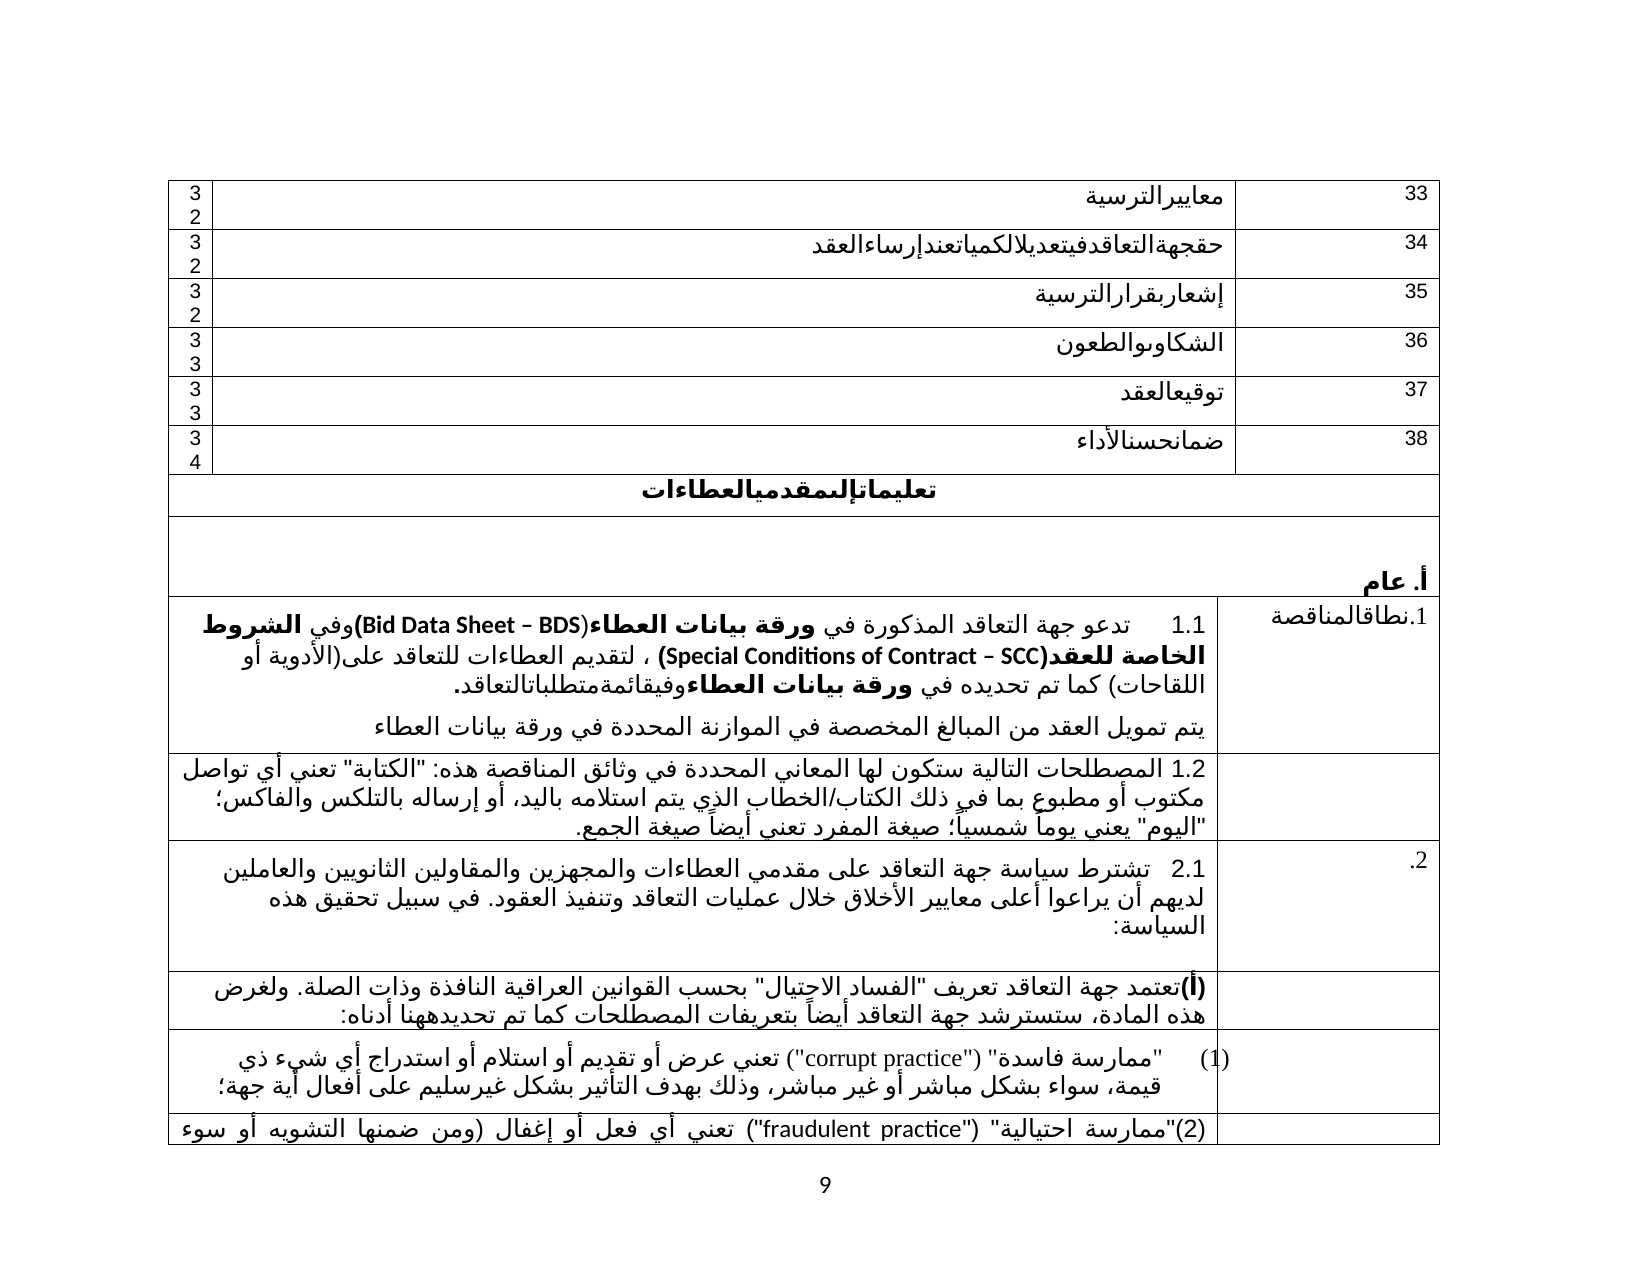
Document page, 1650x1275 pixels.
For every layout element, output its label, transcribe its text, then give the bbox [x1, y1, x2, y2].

table_cell [1218, 972, 1439, 1029]
table_cell "ممارسة فاسدة" ("corrupt practice") تعني عرض أو تقديم أو استلام أو استدراج أي شيء ذي قيمة، سواء بشكل مباشر أو غير مباشر، وذلك بهدف التأثير بشكل غيرسليم على أفعال أية جهة؛ [169, 1030, 1217, 1113]
table_cell 2.1 تشترط سياسة جهة التعاقد على مقدمي العطاءات والمجهزين والمقاولين الثانويين والعاملين لديهم أن يراعوا أعلى معايير الأخلاق خلال عمليات التعاقد وتنفيذ العقود. في سبيل تحقيق هذه السياسة: [169, 841, 1217, 971]
table_cell ضمانحسنالأداء [213, 426, 1235, 474]
table_cell 33 [1236, 181, 1439, 229]
table_cell أ. عام [169, 517, 1439, 596]
table_cell (أ)تعتمد جهة التعاقد تعريف "الفساد الاحتيال" بحسب القوانين العراقية النافذة وذات الصلة. ولغرض هذه المادة، ستسترشد جهة التعاقد أيضاً بتعريفات المصطلحات كما تم تحديدههنا أدناه: [169, 972, 1217, 1029]
table_cell 36 [1236, 328, 1439, 376]
table_cell 32 [169, 181, 212, 229]
table_cell [1218, 1030, 1439, 1113]
table_cell [1218, 754, 1439, 840]
table_cell 38 [1236, 426, 1439, 474]
table_cell 1.نطاقالمناقصة [1218, 597, 1439, 753]
table_cell 35 [1236, 279, 1439, 327]
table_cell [169, 1114, 1217, 1144]
table_cell تعليماتإلىمقدميالعطاءات [169, 475, 1439, 516]
table_cell توقيعالعقد [213, 377, 1235, 425]
table_cell 1.1 تدعو جهة التعاقد المذكورة في ورقة بيانات العطاء(Bid Data Sheet – BDS)وفي الشروط الخاصة للعقد(Special Conditions of Contract – SCC) ، لتقديم العطاءات للتعاقد على(الأدوية أو اللقاحات) كما تم تحديده في ورقة بيانات العطاءوفيقائمةمتطلباتالتعاقد. يتم تمويل العقد من المبالغ المخصصة في الموازنة المحددة في ورقة بيانات العطاء [169, 597, 1217, 753]
table_cell 34 [169, 426, 212, 474]
table_cell حقجهةالتعاقدفيتعديلالكمياتعندإرساءالعقد [213, 230, 1235, 278]
table_cell [1218, 1114, 1439, 1144]
table_cell 37 [1236, 377, 1439, 425]
table_cell 2.الفساد والاحتيال [1218, 841, 1439, 971]
table_cell إشعاربقرارالترسية [213, 279, 1235, 327]
table_cell 34 [1236, 230, 1439, 278]
table_cell 33 [169, 328, 212, 376]
table_cell الشكاوىوالطعون [213, 328, 1235, 376]
table_cell 32 [169, 279, 212, 327]
table_cell معاييرالترسية [213, 181, 1235, 229]
table_cell 32 [169, 230, 212, 278]
table_cell 33 [169, 377, 212, 425]
table_cell 1.2 المصطلحات التالية ستكون لها المعاني المحددة في وثائق المناقصة هذه: "الكتابة" تعني أي تواصل مكتوب أو مطبوع بما في ذلك الكتاب/الخطاب الذي يتم استلامه باليد، أو إرساله بالتلكس والفاكس؛ "اليوم" يعني يوماً شمسياً؛ صيغة المفرد تعني أيضاً صيغة الجمع. [169, 754, 1217, 840]
